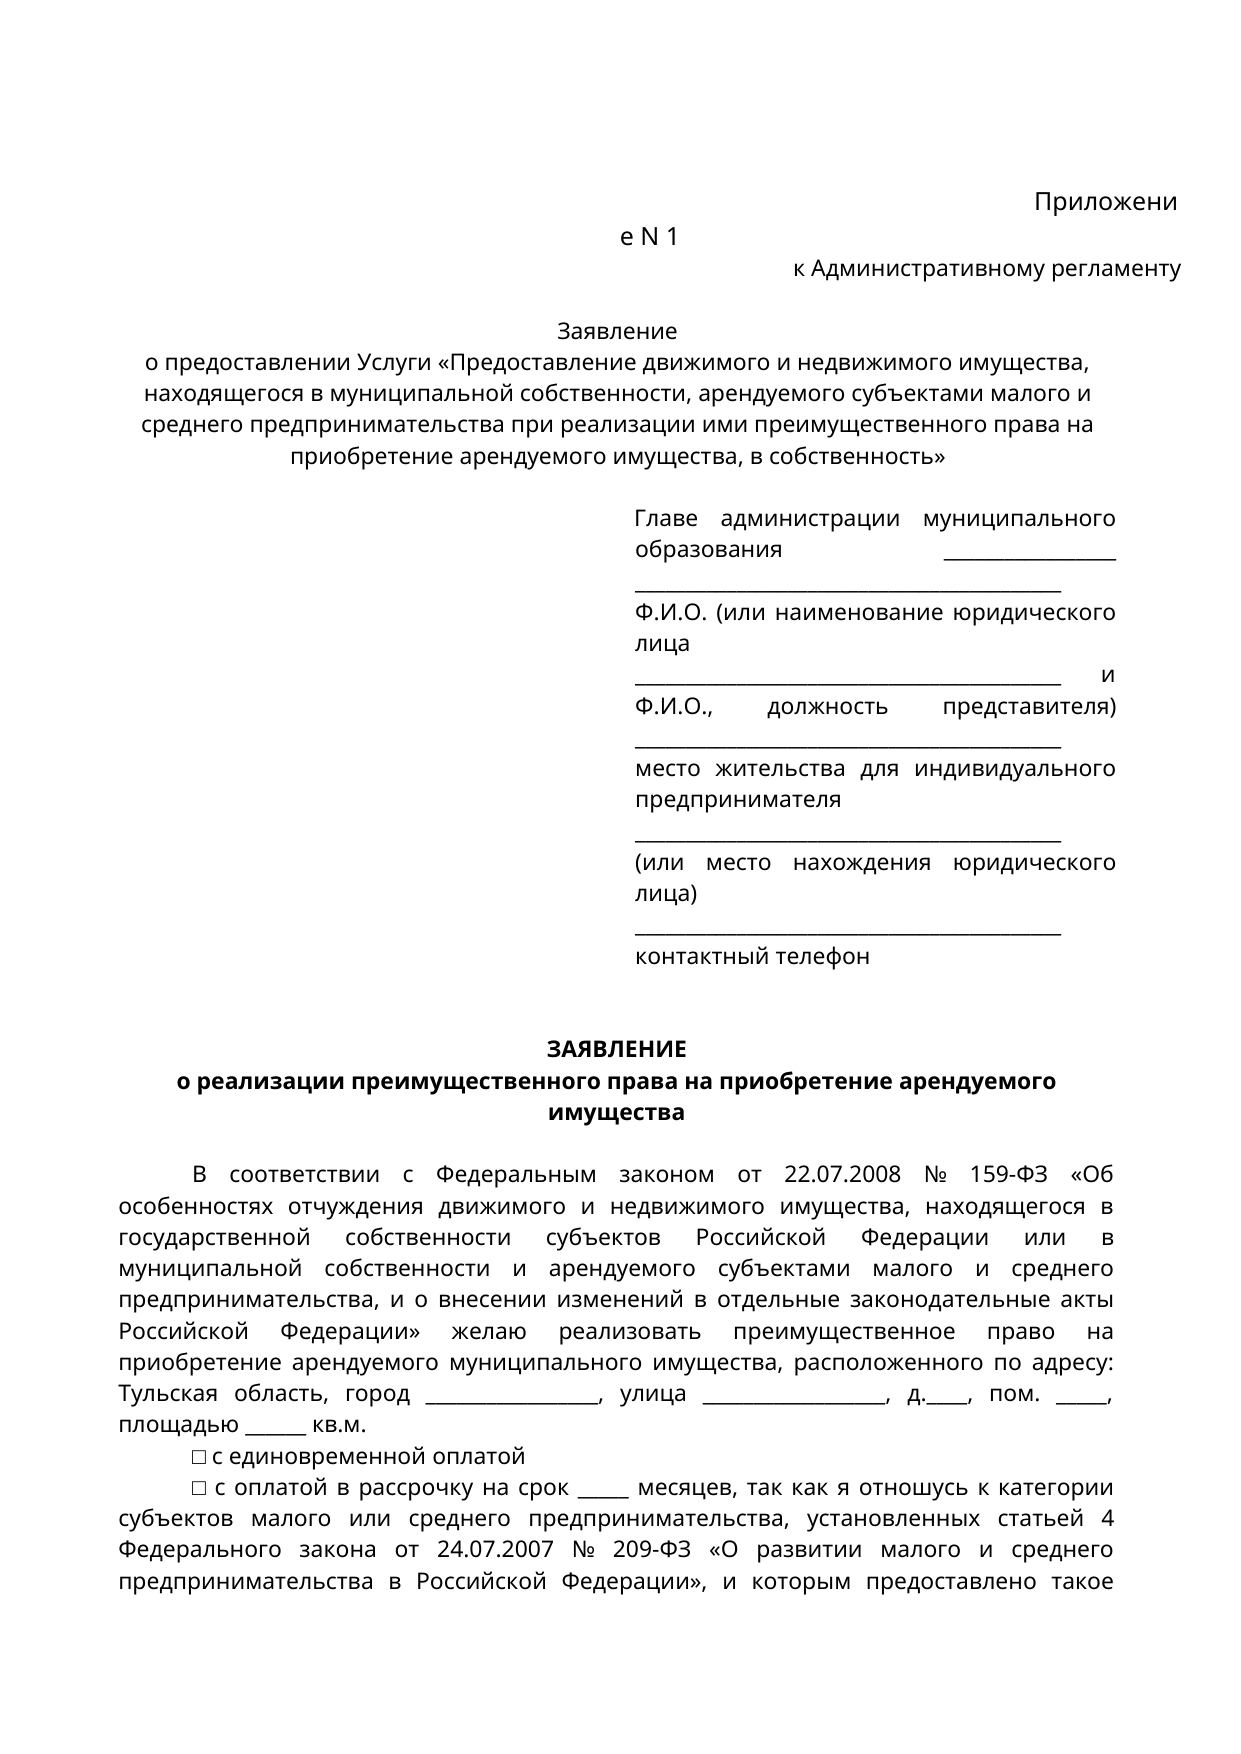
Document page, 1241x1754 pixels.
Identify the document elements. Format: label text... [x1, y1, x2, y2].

text Приложение N 1 [118, 184, 1181, 252]
text Заявление [118, 315, 1117, 346]
text о реализации преимущественного права на приобретение арендуемого имущества [118, 1065, 1115, 1127]
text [118, 1471, 1115, 1596]
text □ с единовременной оплатой [118, 1440, 1115, 1471]
text Главе администрации муниципального образования _________________ __________________________________________ Ф.И.О. (или наименование юридического лица __________________________________________ и Ф.И.О., должность представителя) __________________________________________ место жительства для индивидуального предпринимателя __________________________________________ (или место нахождения юридического лица) __________________________________________ контактный телефон [634, 502, 1117, 971]
text о предоставлении Услуги «Предоставление движимого и недвижимого имущества, находящегося в муниципальной собственности, арендуемого субъектами малого и среднего предпринимательства при реализации ими преимущественного права на приобретение арендуемого имущества, в собственность» [118, 346, 1117, 471]
text к Административному регламенту [118, 252, 1181, 283]
text ЗАЯВЛЕНИЕ [118, 1033, 1115, 1065]
text В соответствии с Федеральным законом от 22.07.2008 № 159-ФЗ «Об особенностях отчуждения движимого и недвижимого имущества, находящегося в государственной собственности субъектов Российской Федерации или в муниципальной собственности и арендуемого субъектами малого и среднего предпринимательства, и о внесении изменений в отдельные законодательные акты Российской Федерации» желаю реализовать преимущественное право на приобретение арендуемого муниципального имущества, расположенного по адресу: Тульская область, город _________________, улица __________________, д.____, пом. _____, площадью ______ кв.м. [118, 1158, 1115, 1440]
